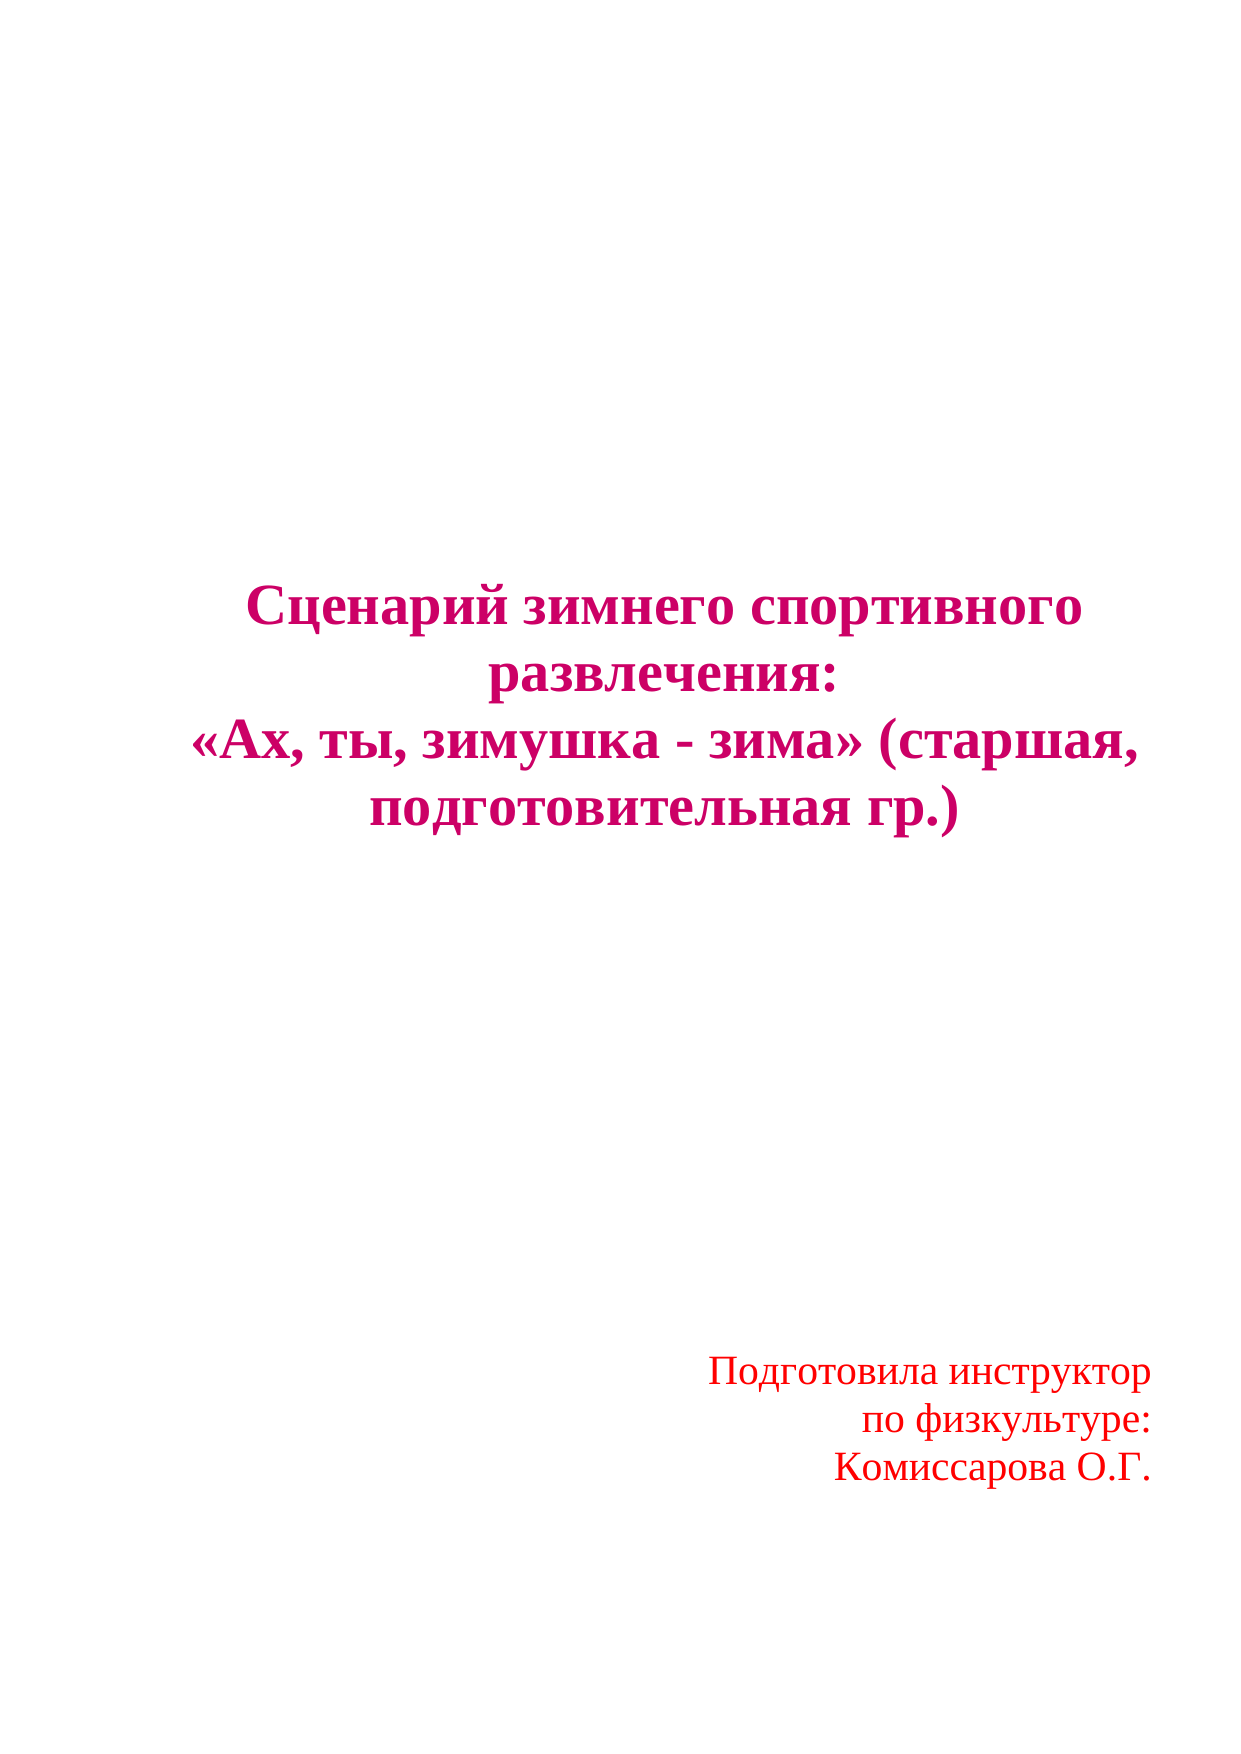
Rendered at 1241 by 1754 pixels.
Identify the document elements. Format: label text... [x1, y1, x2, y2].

text Комиссарова О.Г. [177, 1442, 1152, 1489]
text «Ах, ты, зимушка - зима» (старшая, подготовительная гр.) [177, 704, 1152, 838]
text Сценарий зимнего спортивного развлечения: [177, 569, 1152, 704]
text по физкультуре: [177, 1394, 1152, 1442]
text Подготовила инструктор [177, 1346, 1152, 1394]
